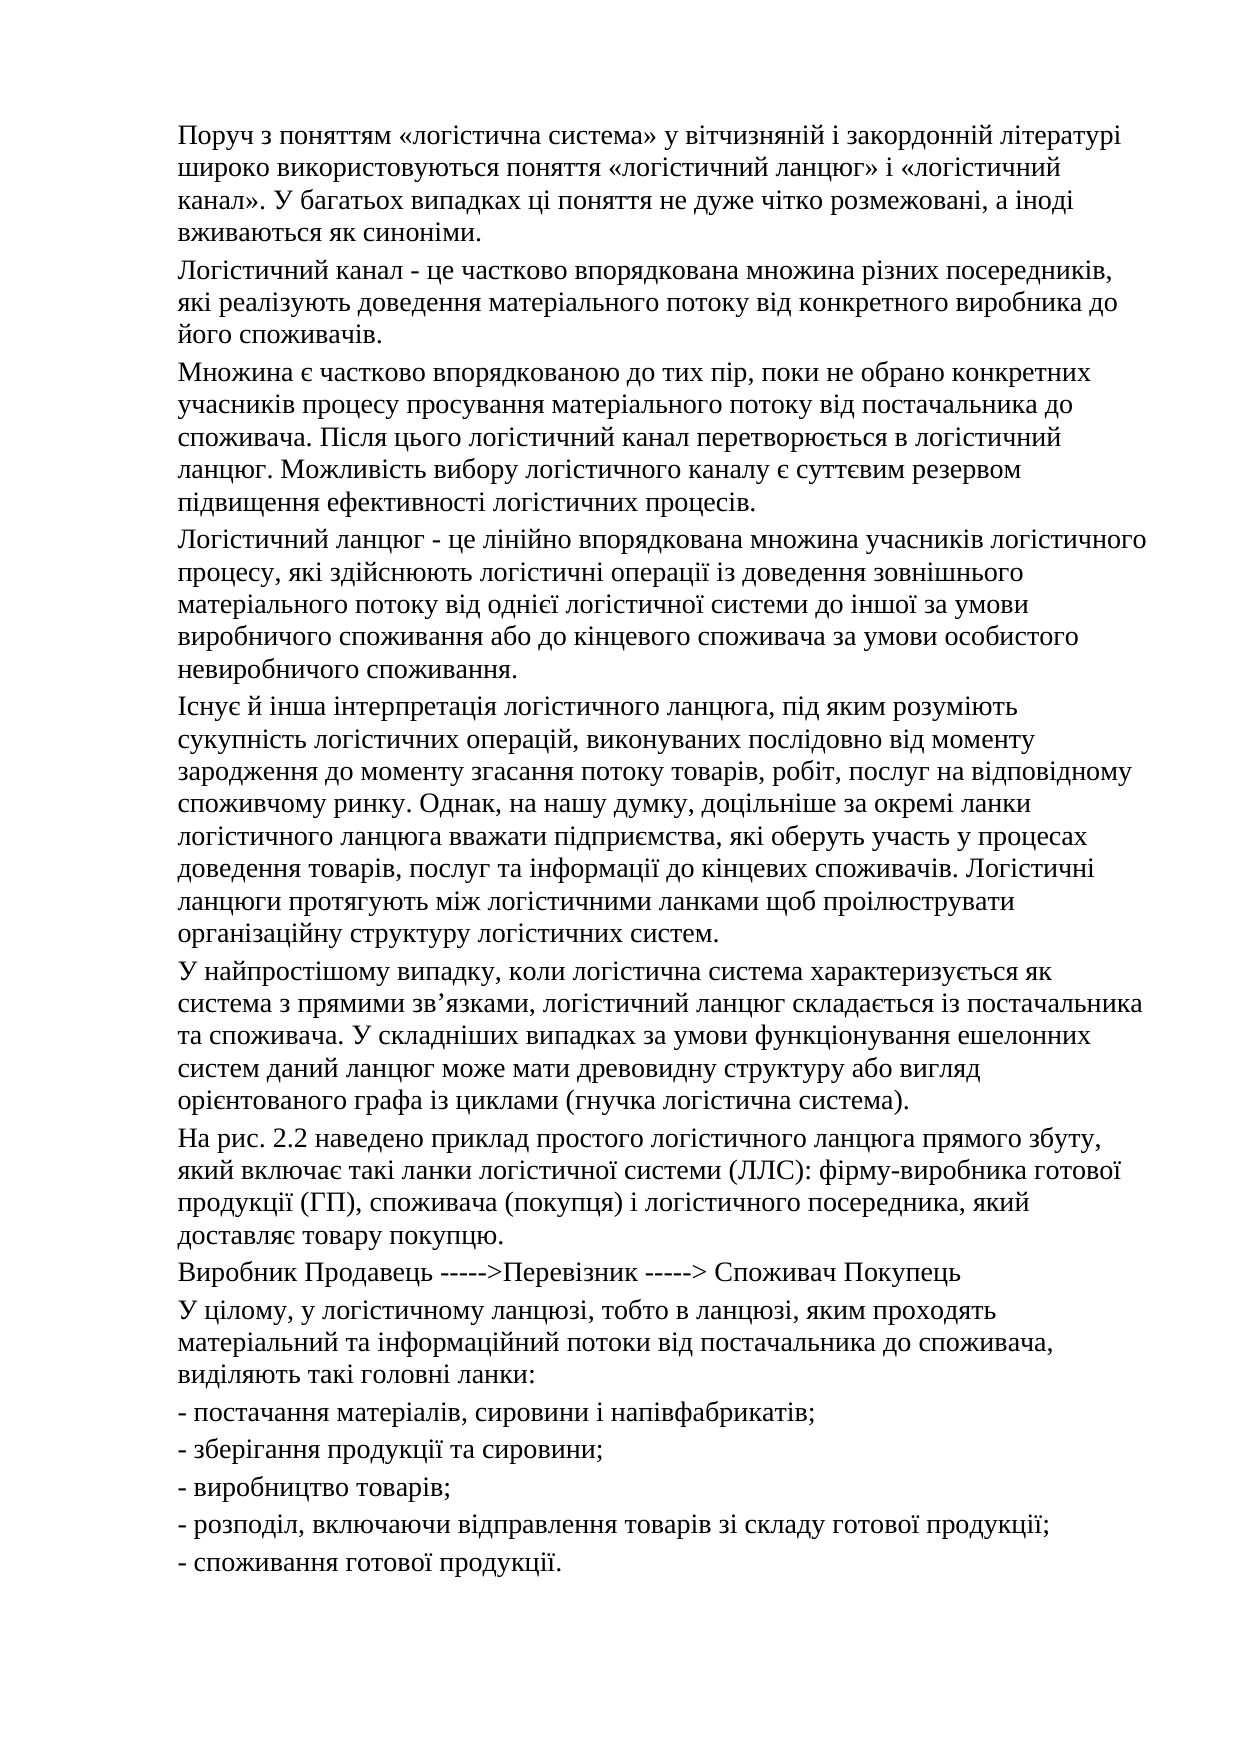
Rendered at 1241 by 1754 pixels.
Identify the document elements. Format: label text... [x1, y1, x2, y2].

text - споживання готової продукції. [177, 1545, 1152, 1577]
text - виробництво товарів; [177, 1470, 1152, 1502]
text Множина є частково впорядкованою до тих пір, поки не обрано конкретних учасників процесу просування матеріального потоку від постачальника до споживача. Після цього логістичний канал перетворюється в логістичний ланцюг. Можливість вибору логістичного каналу є суттєвим резервом підвищення ефективності логістичних процесів. [177, 355, 1152, 517]
text - зберігання продукції та сировини; [177, 1433, 1152, 1465]
text Виробник Продавець ----->Перевізник -----> Споживач Покупець [177, 1255, 1152, 1288]
text На рис. 2.2 наведено приклад простого логістичного ланцюга прямого збуту, який включає такі ланки логістичної системи (ЛЛС): фірму-виробника готової продукції (ГП), споживача (покупця) і логістичного посередника, який доставляє товару покупцю. [177, 1121, 1152, 1250]
text Логістичний канал - це частково впорядкована множина різних посередників, які реалізують доведення матеріального потоку від конкретного виробника до його споживачів. [177, 253, 1152, 350]
text - постачання матеріалів, сировини і напівфабрикатів; [177, 1395, 1152, 1427]
text - розподіл, включаючи відправлення товарів зі складу готової продукції; [177, 1508, 1152, 1540]
text Логістичний ланцюг - це лінійно впорядкована множина учасників логістичного процесу, які здійснюють логістичні операції із доведення зовнішнього матеріального потоку від однієї логістичної системи до іншої за умови виробничого споживання або до кінцевого споживача за умови особистого невиробничого споживання. [177, 522, 1152, 684]
text Існує й інша інтерпретація логістичного ланцюга, під яким розуміють сукупність логістичних операцій, виконуваних послідовно від моменту зародження до моменту згасання потоку товарів, робіт, послуг на відповідному споживчому ринку. Однак, на нашу думку, доцільніше за окремі ланки логістичного ланцюга вважати підприємства, які оберуть участь у процесах доведення товарів, послуг та інформації до кінцевих споживачів. Логістичні ланцюги протягують між логістичними ланками щоб проілюструвати організаційну структуру логістичних систем. [177, 689, 1152, 948]
text У найпростішому випадку, коли логістична система характеризується як система з прямими зв’язками, логістичний ланцюг складається із постачальника та споживача. У складніших випадках за умови функціонування ешелонних систем даний ланцюг може мати древовидну структуру або вигляд орієнтованого графа із циклами (гнучка логістична система). [177, 953, 1152, 1116]
text У цілому, у логістичному ланцюзі, тобто в ланцюзі, яким проходять матеріальний та інформаційний потоки від постачальника до споживача, виділяють такі головні ланки: [177, 1293, 1152, 1390]
text Поруч з поняттям «логістична система» у вітчизняній і закордонній літературі широко використовуються поняття «логістичний ланцюг» і «логістичний канал». У багатьох випадках ці поняття не дуже чітко розмежовані, а іноді вживаються як синоніми. [177, 118, 1152, 248]
